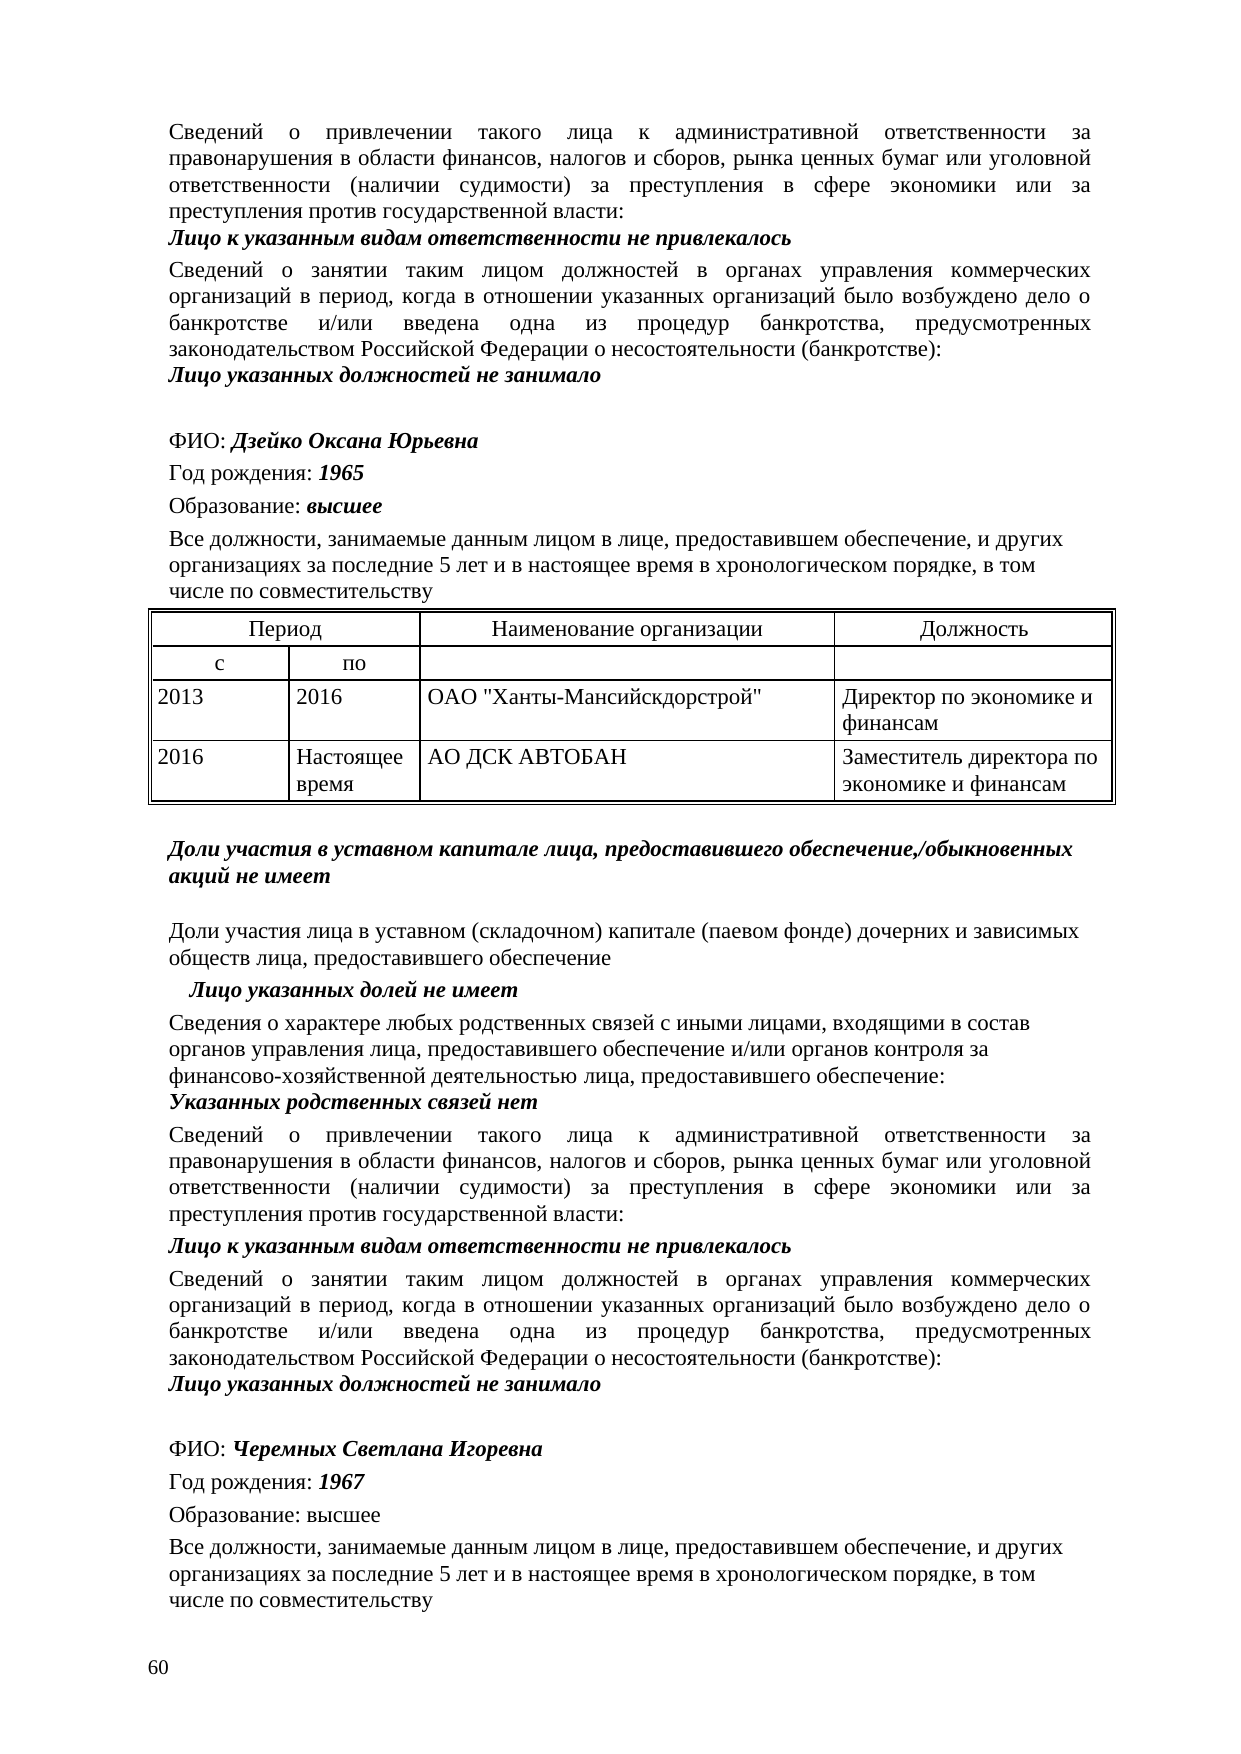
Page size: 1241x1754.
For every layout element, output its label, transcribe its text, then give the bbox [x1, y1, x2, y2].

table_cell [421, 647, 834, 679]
text Доли участия лица в уставном (складочном) капитале (паевом фонде) дочерних и зависимых обществ лица, предоставившего обеспечение [168, 917, 1092, 970]
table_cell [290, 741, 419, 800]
text Сведения о характере любых родственных связей с иными лицами, входящими в состав органов управления лица, предоставившего обеспечение и/или органов контроля за финансово-хозяйственной деятельностью лица, предоставившего обеспечение: Указанных родственных связей нет [168, 1009, 1092, 1114]
text Сведений о привлечении такого лица к административной ответственности за правонарушения в области финансов, налогов и сборов, рынка ценных бумаг или уголовной ответственности (наличии судимости) за преступления в сфере экономики или за преступления против государственной власти: Лицо к указанным видам ответственности не привлекалось [168, 118, 1092, 250]
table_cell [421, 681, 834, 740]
text Сведений о привлечении такого лица к административной ответственности за правонарушения в области финансов, налогов и сборов, рынка ценных бумаг или уголовной ответственности (наличии судимости) за преступления в сфере экономики или за преступления против государственной власти: [168, 1121, 1092, 1226]
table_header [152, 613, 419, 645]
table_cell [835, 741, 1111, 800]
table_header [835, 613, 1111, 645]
text ФИО: Черемных Светлана Игоревна [168, 1436, 1092, 1462]
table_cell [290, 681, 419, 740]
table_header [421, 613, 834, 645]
text Лицо к указанным видам ответственности не привлекалось [168, 1232, 1092, 1259]
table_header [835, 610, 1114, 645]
text Год рождения: 1967 [168, 1468, 1092, 1494]
text Лицо указанных долей не имеет [189, 976, 1092, 1003]
text Все должности, занимаемые данным лицом в лице, предоставившем обеспечение, и других организациях за последние 5 лет и в настоящее время в хронологическом порядке, в том числе по совместительству [168, 524, 1092, 604]
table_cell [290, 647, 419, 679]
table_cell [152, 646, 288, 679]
text Образование: высшее [168, 1501, 1092, 1527]
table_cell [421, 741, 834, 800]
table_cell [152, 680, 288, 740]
text Год рождения: 1965 [168, 459, 1092, 486]
text Сведений о занятии таким лицом должностей в органах управления коммерческих организаций в период, когда в отношении указанных организаций было возбуждено дело о банкротстве и/или введена одна из процедур банкротства, предусмотренных законодательством Российской Федерации о несостоятельности (банкротстве): Лицо указанных должностей не занимало [168, 1265, 1092, 1397]
text Сведений о занятии таким лицом должностей в органах управления коммерческих организаций в период, когда в отношении указанных организаций было возбуждено дело о банкротстве и/или введена одна из процедур банкротства, предусмотренных законодательством Российской Федерации о несостоятельности (банкротстве): Лицо указанных должностей не занимало [168, 256, 1092, 388]
text Образование: высшее [168, 492, 1092, 518]
text Все должности, занимаемые данным лицом в лице, предоставившем обеспечение, и других организациях за последние 5 лет и в настоящее время в хронологическом порядке, в том числе по совместительству [168, 1533, 1092, 1612]
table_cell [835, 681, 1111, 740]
text Доли участия в уставном капитале лица, предоставившего обеспечение,/обыкновенных акций не имеет [168, 836, 1092, 888]
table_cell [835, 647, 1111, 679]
text ФИО: Дзейко Оксана Юрьевна [168, 427, 1092, 453]
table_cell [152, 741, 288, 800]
